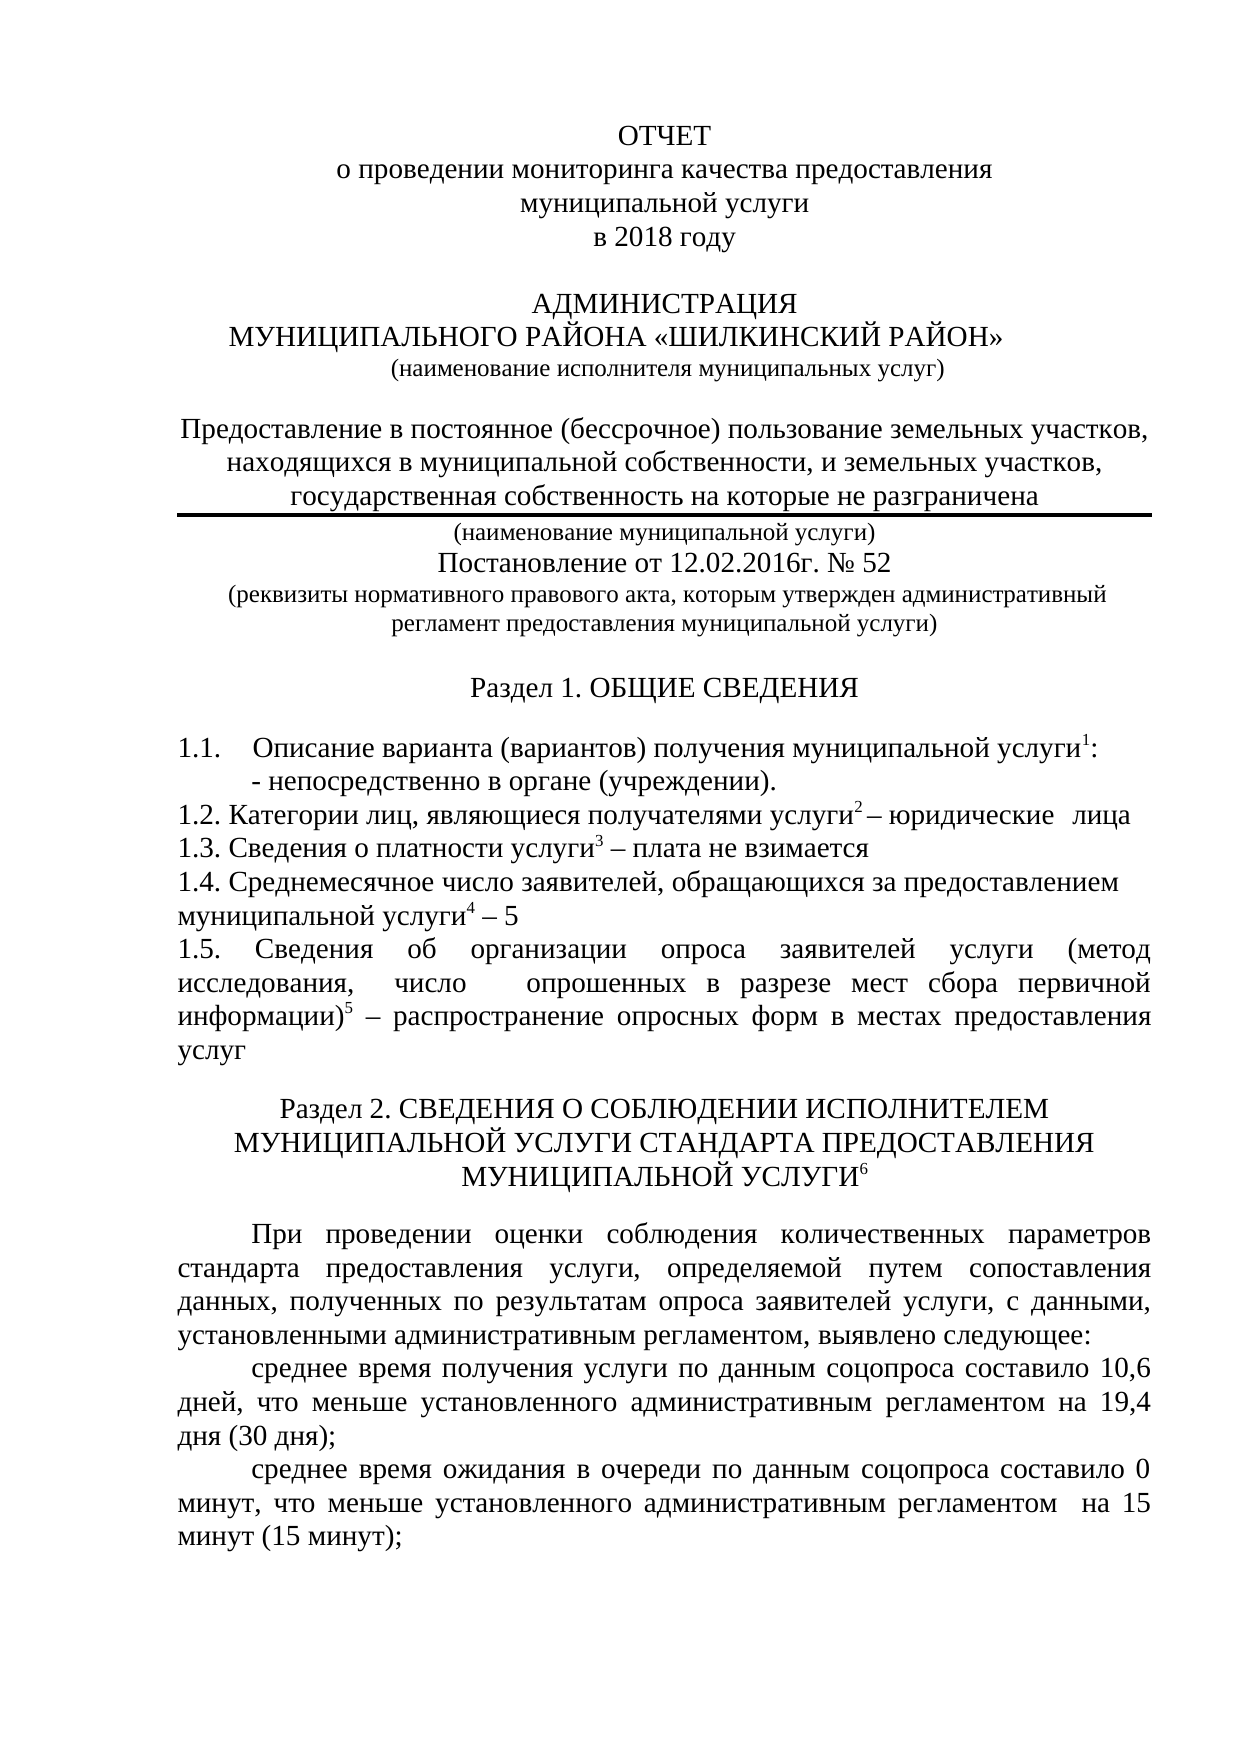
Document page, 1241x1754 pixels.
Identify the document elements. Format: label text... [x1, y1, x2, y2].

text муниципальной услуги4 – 5 [177, 898, 1152, 931]
text о проведении мониторинга качества предоставления [177, 152, 1152, 185]
text среднее время ожидания в очереди по данным соцопроса составило 0 минут, что меньше установленного административным регламентом на 15 минут (15 минут); [177, 1451, 1152, 1552]
text При проведении оценки соблюдения количественных параметров стандарта предоставления услуги, определяемой путем сопоставления данных, полученных по результатам опроса заявителей услуги, с данными, установленными административным регламентом, выявлено следующее: [177, 1216, 1152, 1351]
text (наименование муниципальной услуги) [177, 517, 1152, 545]
text ОТЧЕТ [177, 118, 1152, 152]
text 1.3. Сведения о платности услуги3 – плата не взимается [177, 831, 1152, 864]
text МУНИЦИПАЛЬНОГО РАЙОНА «ШИЛКИНСКИЙ РАЙОН» [177, 319, 1152, 353]
text 1.2. Категории лиц, являющиеся получателями услуги2 – юридические лица [177, 797, 1152, 831]
text (реквизиты нормативного правового акта, которым утвержден административный регламент предоставления муниципальной услуги) [177, 579, 1152, 636]
list Описание варианта (вариантов) получения муниципальной услуги1: [177, 730, 1152, 763]
text 1.5. Сведения об организации опроса заявителей услуги (метод исследования, число опрошенных в разрезе мест сбора первичной информации)5 – распространение опросных форм в местах предоставления услуг [177, 931, 1152, 1065]
text среднее время получения услуги по данным соцопроса составило 10,6 дней, что меньше установленного административным регламентом на 19,4 дня (30 дня); [177, 1351, 1152, 1451]
text Предоставление в постоянное (бессрочное) пользование земельных участков, находящихся в муниципальной собственности, и земельных участков, государственная собственность на которые не разграничена [177, 411, 1152, 513]
text - непосредственно в органе (учреждении). [177, 763, 1152, 797]
text Раздел 1. ОБЩИЕ СВЕДЕНИЯ [177, 670, 1152, 703]
text (наименование исполнителя муниципальных услуг) [177, 353, 1152, 382]
text АДМИНИСТРАЦИЯ [177, 286, 1152, 319]
text Постановление от 12.02.2016г. № 52 [177, 545, 1152, 579]
text 1.4. Среднемесячное число заявителей, обращающихся за предоставлением [177, 864, 1152, 898]
text в 2018 году [177, 219, 1152, 252]
text Раздел 2. СВЕДЕНИЯ О СОБЛЮДЕНИИ ИСПОЛНИТЕЛЕМ МУНИЦИПАЛЬНОЙ УСЛУГИ СТАНДАРТА ПРЕДОСТАВЛЕНИЯ МУНИЦИПАЛЬНОЙ УСЛУГИ6 [177, 1092, 1152, 1192]
text муниципальной услуги [177, 185, 1152, 219]
